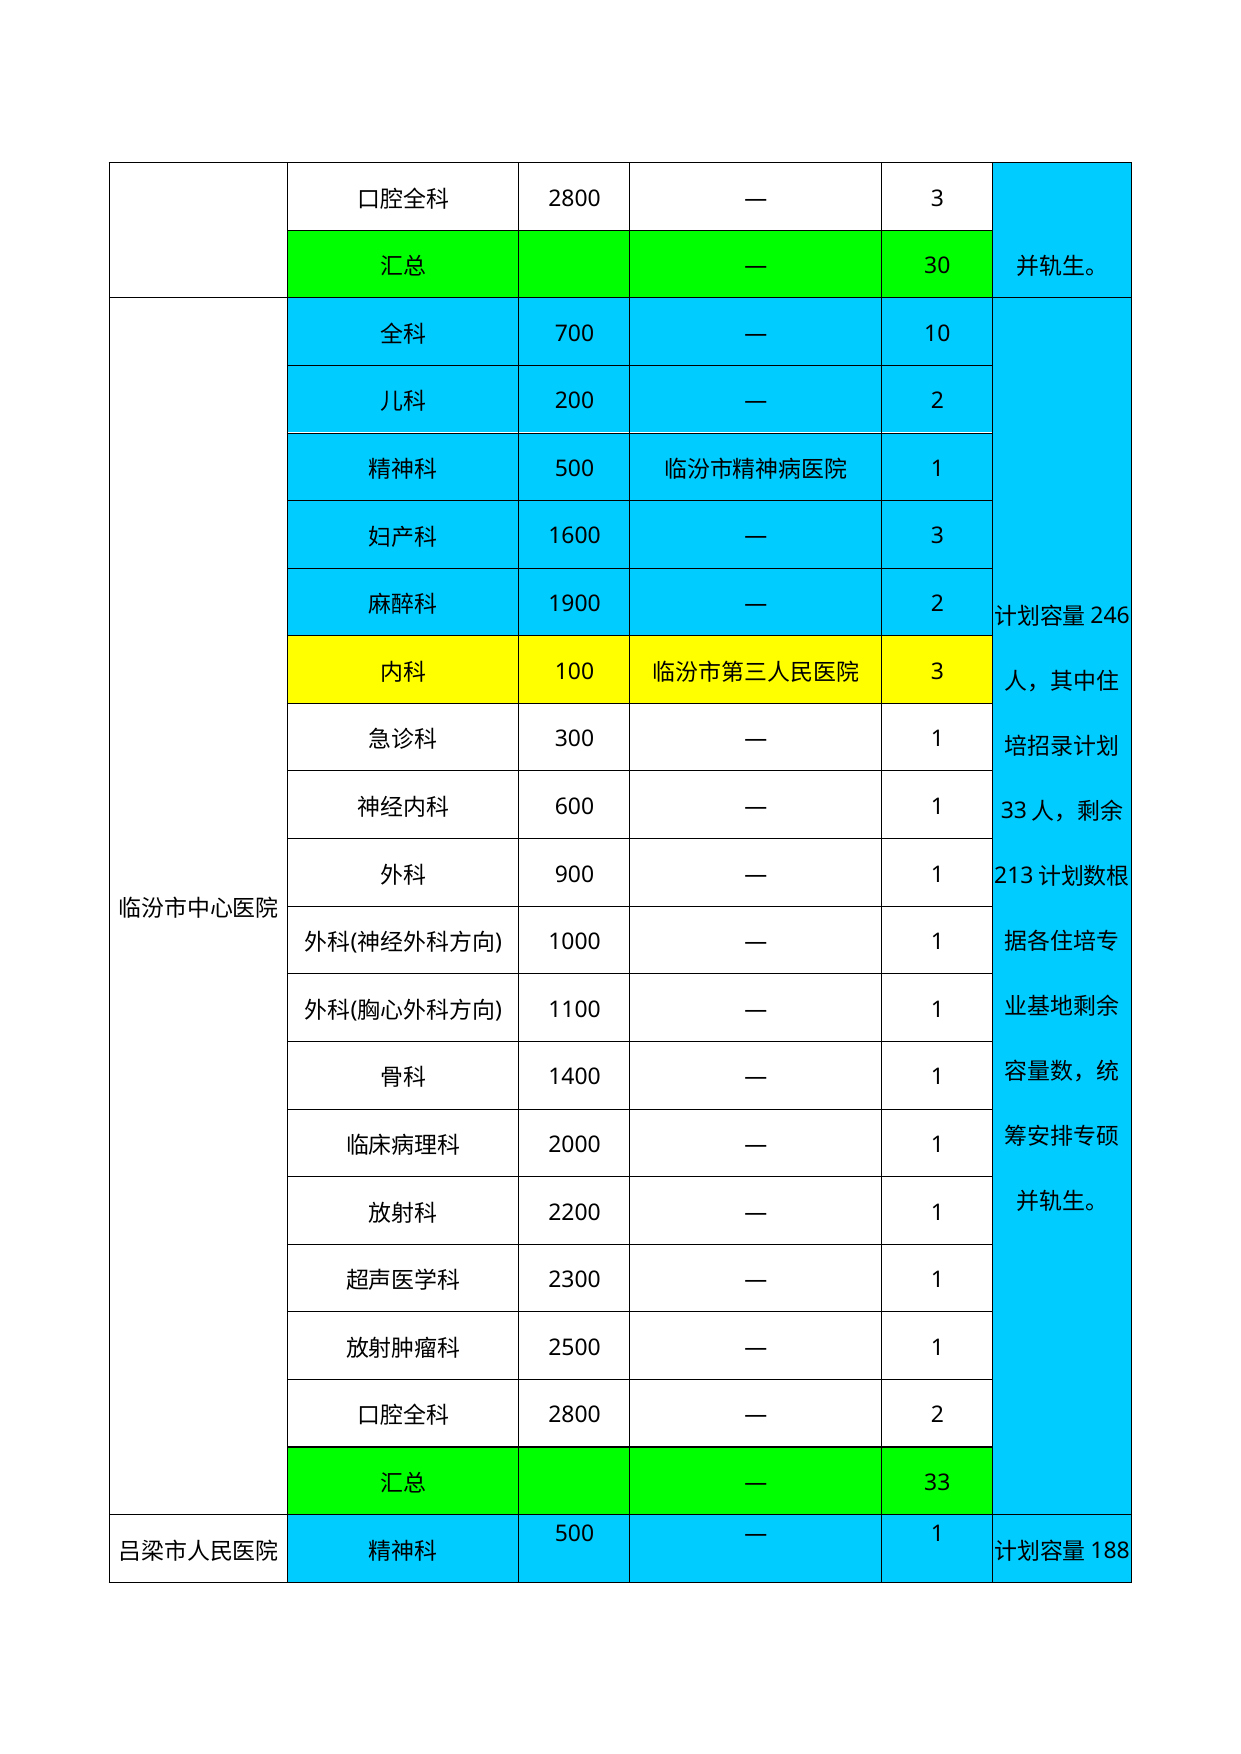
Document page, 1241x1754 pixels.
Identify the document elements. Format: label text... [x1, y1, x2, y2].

table_cell 2200 [519, 1177, 629, 1244]
table_cell 10 [882, 298, 992, 365]
table_cell 临汾市中心医院 [110, 298, 287, 1514]
table_cell 2800 [519, 163, 629, 229]
table_cell 2300 [519, 1245, 629, 1311]
table_cell 放射科 [288, 1177, 518, 1244]
table_cell 临床病理科 [288, 1110, 518, 1176]
table_cell — [630, 704, 881, 770]
table_cell 1000 [519, 907, 629, 973]
table_cell 口腔全科 [288, 1380, 518, 1446]
table_cell — [630, 1042, 881, 1108]
table_cell 外科(神经外科方向) [288, 907, 518, 973]
table_cell [519, 1448, 629, 1514]
table_cell 1 [882, 1312, 992, 1379]
table_cell — [630, 501, 881, 568]
table_cell 1100 [519, 974, 629, 1041]
table_cell 超声医学科 [288, 1245, 518, 1311]
table_cell 1 [882, 704, 992, 770]
table_cell 33 [882, 1448, 992, 1514]
table_cell — [630, 1245, 881, 1311]
table_cell — [630, 1110, 881, 1176]
table_cell — [630, 974, 881, 1041]
table_cell — [630, 1448, 881, 1514]
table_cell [993, 1515, 1131, 1582]
table_cell 全科 [288, 298, 518, 365]
table_cell 麻醉科 [288, 569, 518, 635]
table_cell 1 [882, 1110, 992, 1176]
table_cell — [630, 231, 881, 297]
table_cell 汇总 [288, 1448, 518, 1514]
table_cell 2 [882, 1380, 992, 1446]
table_cell 汇总 [288, 231, 518, 297]
table_cell 2500 [519, 1312, 629, 1379]
table_cell 1 [882, 1515, 992, 1582]
table_cell 2000 [519, 1110, 629, 1176]
table_cell 内科 [288, 636, 518, 703]
table_cell 1600 [519, 501, 629, 568]
table_cell — [630, 569, 881, 635]
table_cell 儿科 [288, 366, 518, 432]
table_cell — [630, 1177, 881, 1244]
table_cell 1 [882, 771, 992, 838]
table_cell 3 [882, 163, 992, 229]
table_cell 神经内科 [288, 771, 518, 838]
table_cell 1 [882, 1042, 992, 1108]
table_cell 2800 [519, 1380, 629, 1446]
table_cell 3 [882, 636, 992, 703]
table_cell 吕梁市人民医院 [110, 1515, 287, 1582]
table_cell 500 [519, 434, 629, 500]
table_cell — [630, 771, 881, 838]
table_cell 1 [882, 1177, 992, 1244]
table_cell [519, 231, 629, 297]
table_cell — [630, 907, 881, 973]
table_cell — [630, 366, 881, 432]
table_cell — [630, 298, 881, 365]
table_cell 精神科 [288, 434, 518, 500]
table_cell — [630, 1312, 881, 1379]
table_cell 2 [882, 569, 992, 635]
table_cell 1 [882, 1245, 992, 1311]
table_cell 600 [519, 771, 629, 838]
table_cell 1 [882, 839, 992, 906]
table_cell 200 [519, 366, 629, 432]
table_cell 1400 [519, 1042, 629, 1108]
table_cell 临汾市精神病医院 [630, 434, 881, 500]
table_cell 2 [882, 366, 992, 432]
table_cell 3 [882, 501, 992, 568]
table_cell — [630, 839, 881, 906]
table_cell 1 [882, 907, 992, 973]
table_cell 骨科 [288, 1042, 518, 1108]
table_cell 外科(胸心外科方向) [288, 974, 518, 1041]
table_cell — [630, 163, 881, 229]
table_cell 临汾市第三人民医院 [630, 636, 881, 703]
table_cell 1 [882, 974, 992, 1041]
table_cell 700 [519, 298, 629, 365]
table_cell 300 [519, 704, 629, 770]
table_cell 900 [519, 839, 629, 906]
table_cell — [630, 1380, 881, 1446]
table_cell 外科 [288, 839, 518, 906]
table_cell 妇产科 [288, 501, 518, 568]
table_cell 放射肿瘤科 [288, 1312, 518, 1379]
table_cell 计划容量246人，其中住培招录计划33人，剩余213计划数根据各住培专业基地剩余容量数，统筹安排专硕并轨生。 [993, 298, 1131, 1514]
table_cell 1900 [519, 569, 629, 635]
table_cell 口腔全科 [288, 163, 518, 229]
table_cell 1 [882, 434, 992, 500]
table_cell 精神科 [288, 1515, 518, 1582]
table_cell 30 [882, 231, 992, 297]
table_cell 500 [519, 1515, 629, 1582]
table_cell 100 [519, 636, 629, 703]
table_cell — [630, 1515, 881, 1582]
table_cell 急诊科 [288, 704, 518, 770]
